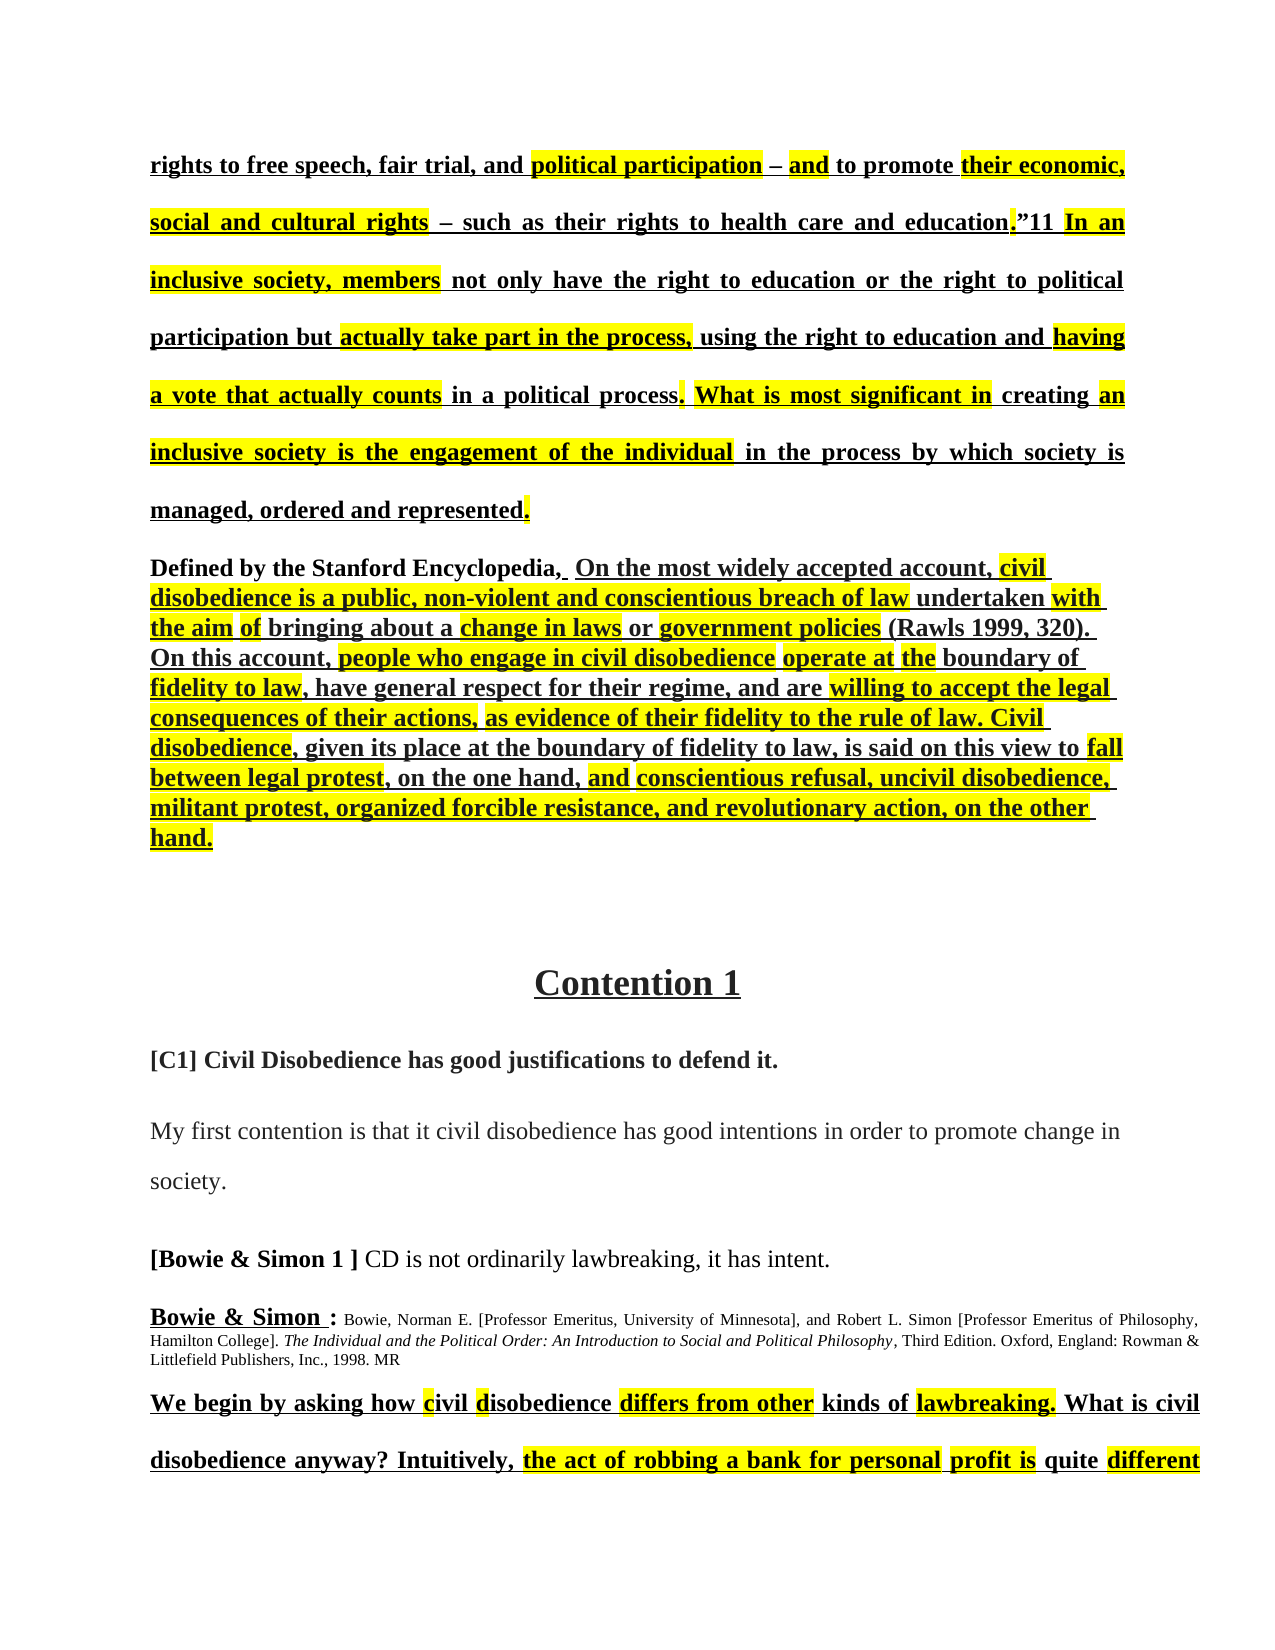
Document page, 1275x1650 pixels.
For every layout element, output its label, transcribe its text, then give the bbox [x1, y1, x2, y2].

text Contention 1 [150, 960, 1125, 1003]
text [C1] Civil Disobedience has good justifications to defend it. [150, 1024, 1125, 1074]
text Bowie & Simon : Bowie, Norman E. [Professor Emeritus, University of Minnesota], and Robert L. Simon [Professor Emeritus of Philosophy, Hamilton College]. The Individual and the Political Order: An Introduction to Social and Political Philosophy, Third Edition. Oxford, England: Rowman & Littlefield Publishers, Inc., 1998. MR [150, 1302, 1200, 1369]
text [150, 176, 1125, 347]
text Defined by the Stanford Encyclopedia, On the most widely accepted account, civil disobedience is a public, non-violent and conscientious breach of law undertaken with the aim of bringing about a change in laws or government policies (Rawls 1999, 320). On this account, people who engage in civil disobedience operate at the boundary of fidelity to law, have general respect for their regime, and are willing to accept the legal consequences of their actions, as evidence of their fidelity to the rule of law. Civil disobedience, given its place at the boundary of fidelity to law, is said on this view to fall between legal protest, on the one hand, and conscientious refusal, uncivil disobedience, militant protest, organized forcible resistance, and revolutionary action, on the other hand. [150, 552, 1125, 852]
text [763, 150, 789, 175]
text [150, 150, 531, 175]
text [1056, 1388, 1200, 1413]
text My first contention is that it civil disobedience has good intentions in order to promote change in society. [150, 1095, 1125, 1195]
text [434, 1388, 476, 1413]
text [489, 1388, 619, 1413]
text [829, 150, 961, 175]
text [150, 1414, 1200, 1471]
subtitle [Bowie & Simon 1 ] CD is not ordinarily lawbreaking, it has intent. [150, 1244, 1200, 1273]
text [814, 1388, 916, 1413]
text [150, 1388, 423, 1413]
